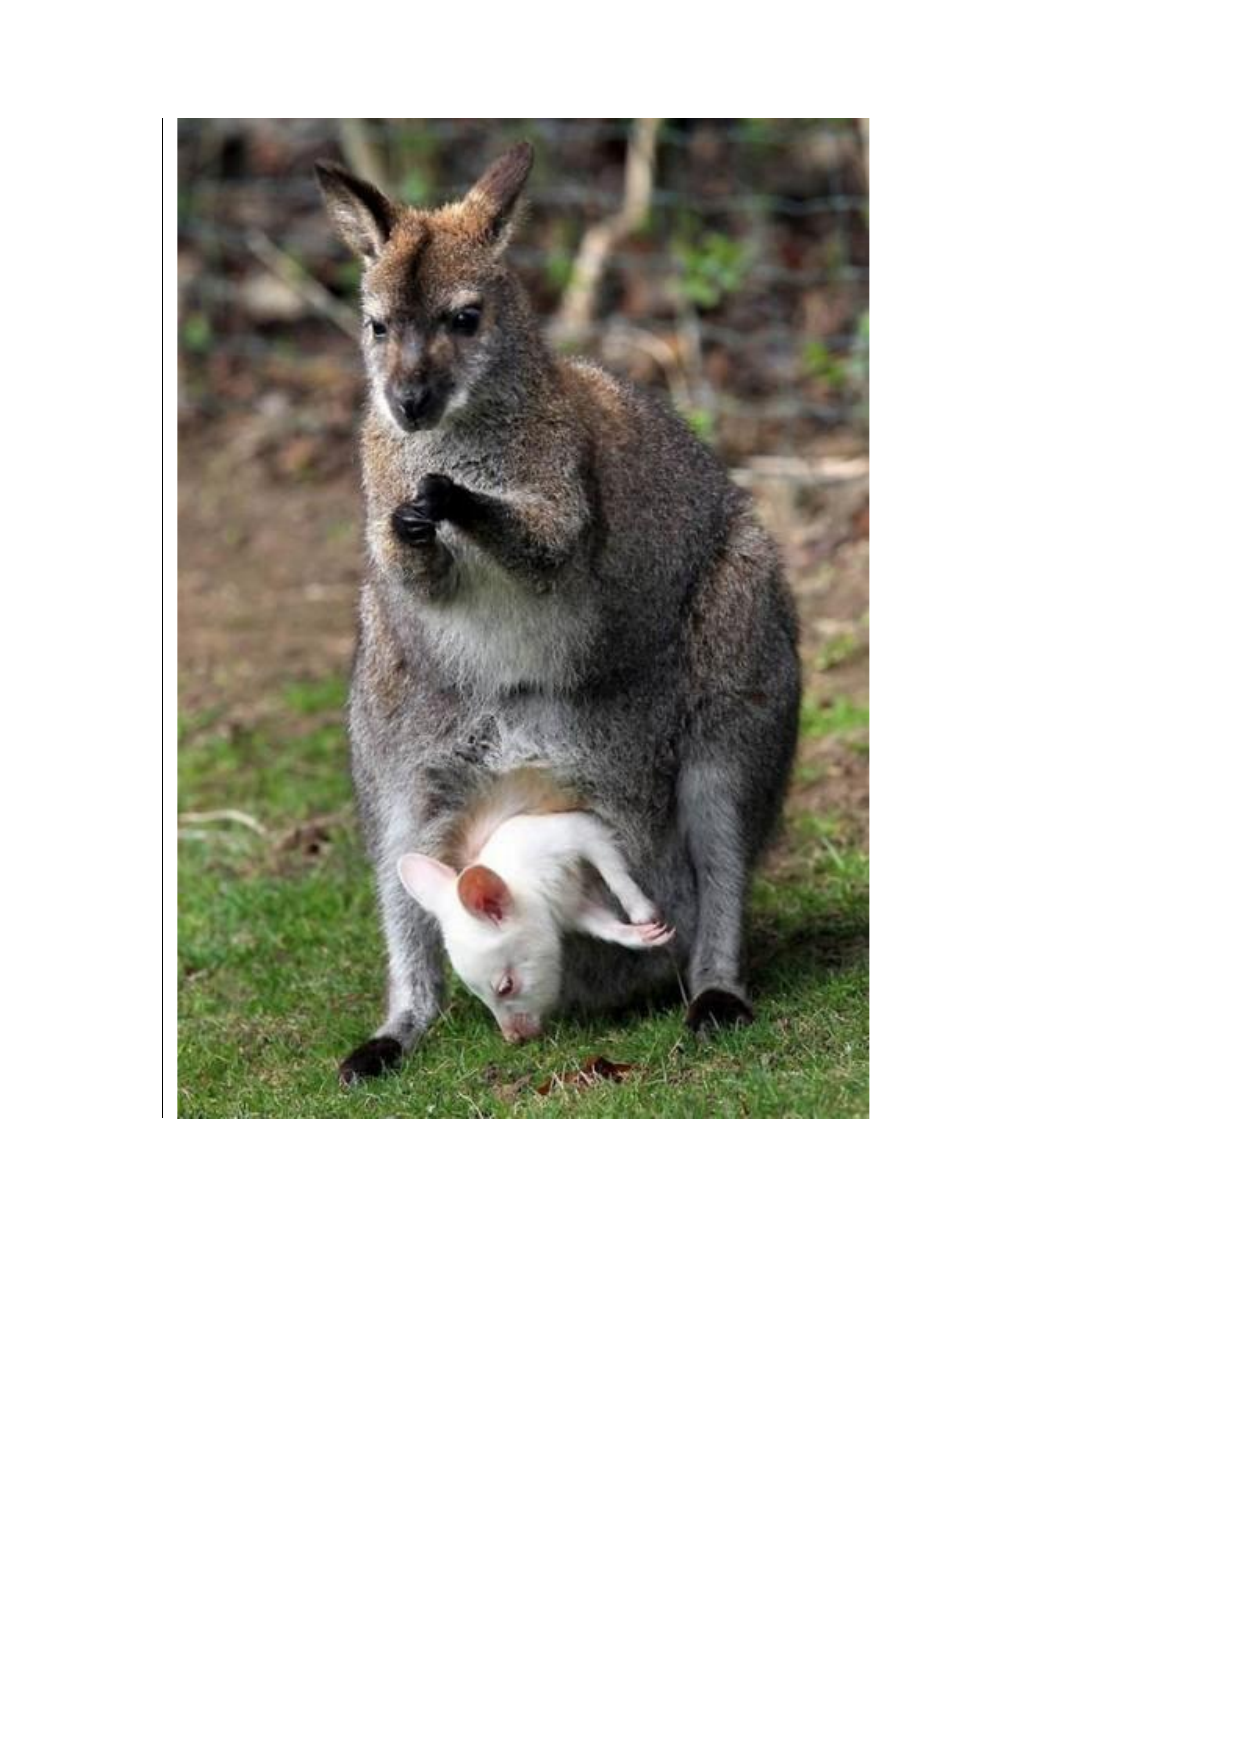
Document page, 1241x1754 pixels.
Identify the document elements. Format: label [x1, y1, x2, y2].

picture [177, 118, 870, 1119]
